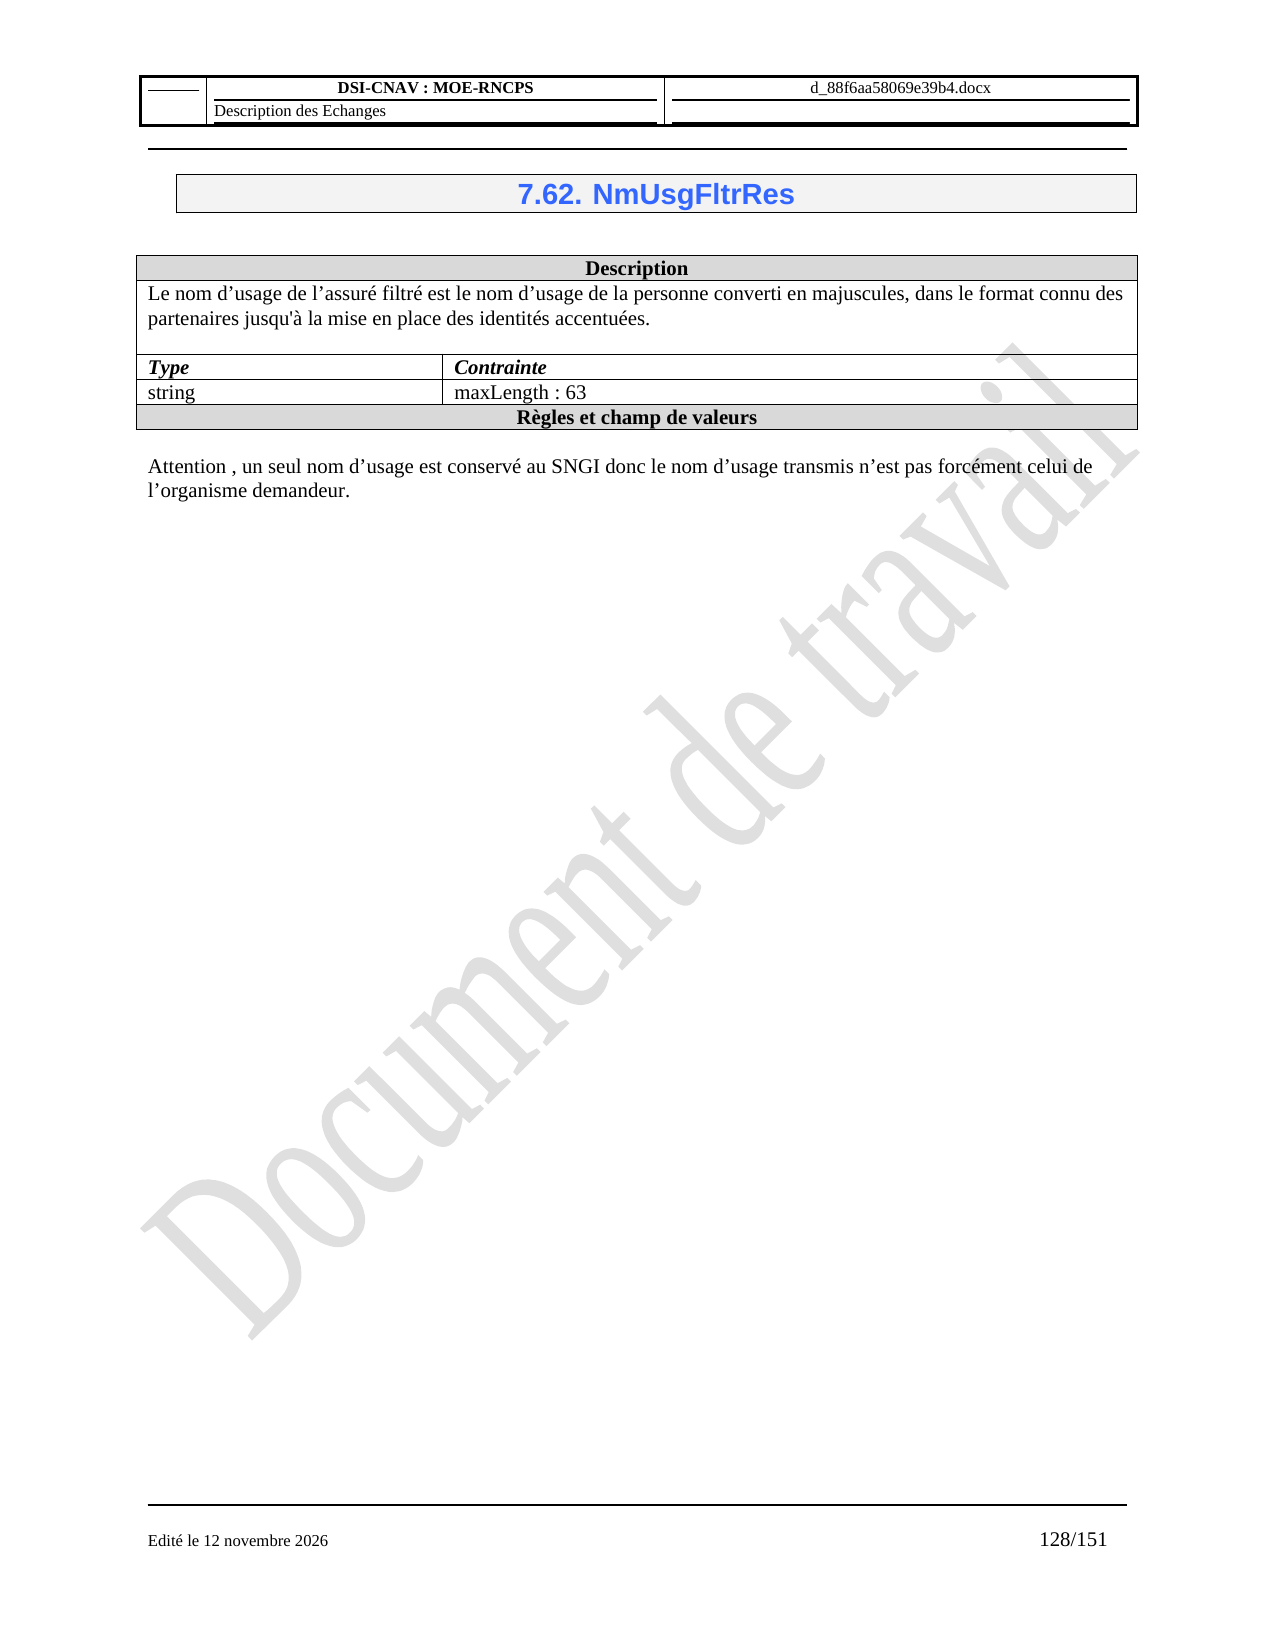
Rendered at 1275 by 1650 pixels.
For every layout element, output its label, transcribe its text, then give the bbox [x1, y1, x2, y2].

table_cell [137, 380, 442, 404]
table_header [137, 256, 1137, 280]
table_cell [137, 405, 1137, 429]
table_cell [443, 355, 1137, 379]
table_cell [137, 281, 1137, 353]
subtitle NmUsgFltrRes [177, 175, 1136, 212]
text Attention , un seul nom d’usage est conservé au SNGI donc le nom d’usage transmis n’est pas forcément celui de l’organisme demandeur. [148, 454, 1127, 502]
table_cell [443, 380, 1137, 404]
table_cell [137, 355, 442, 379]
